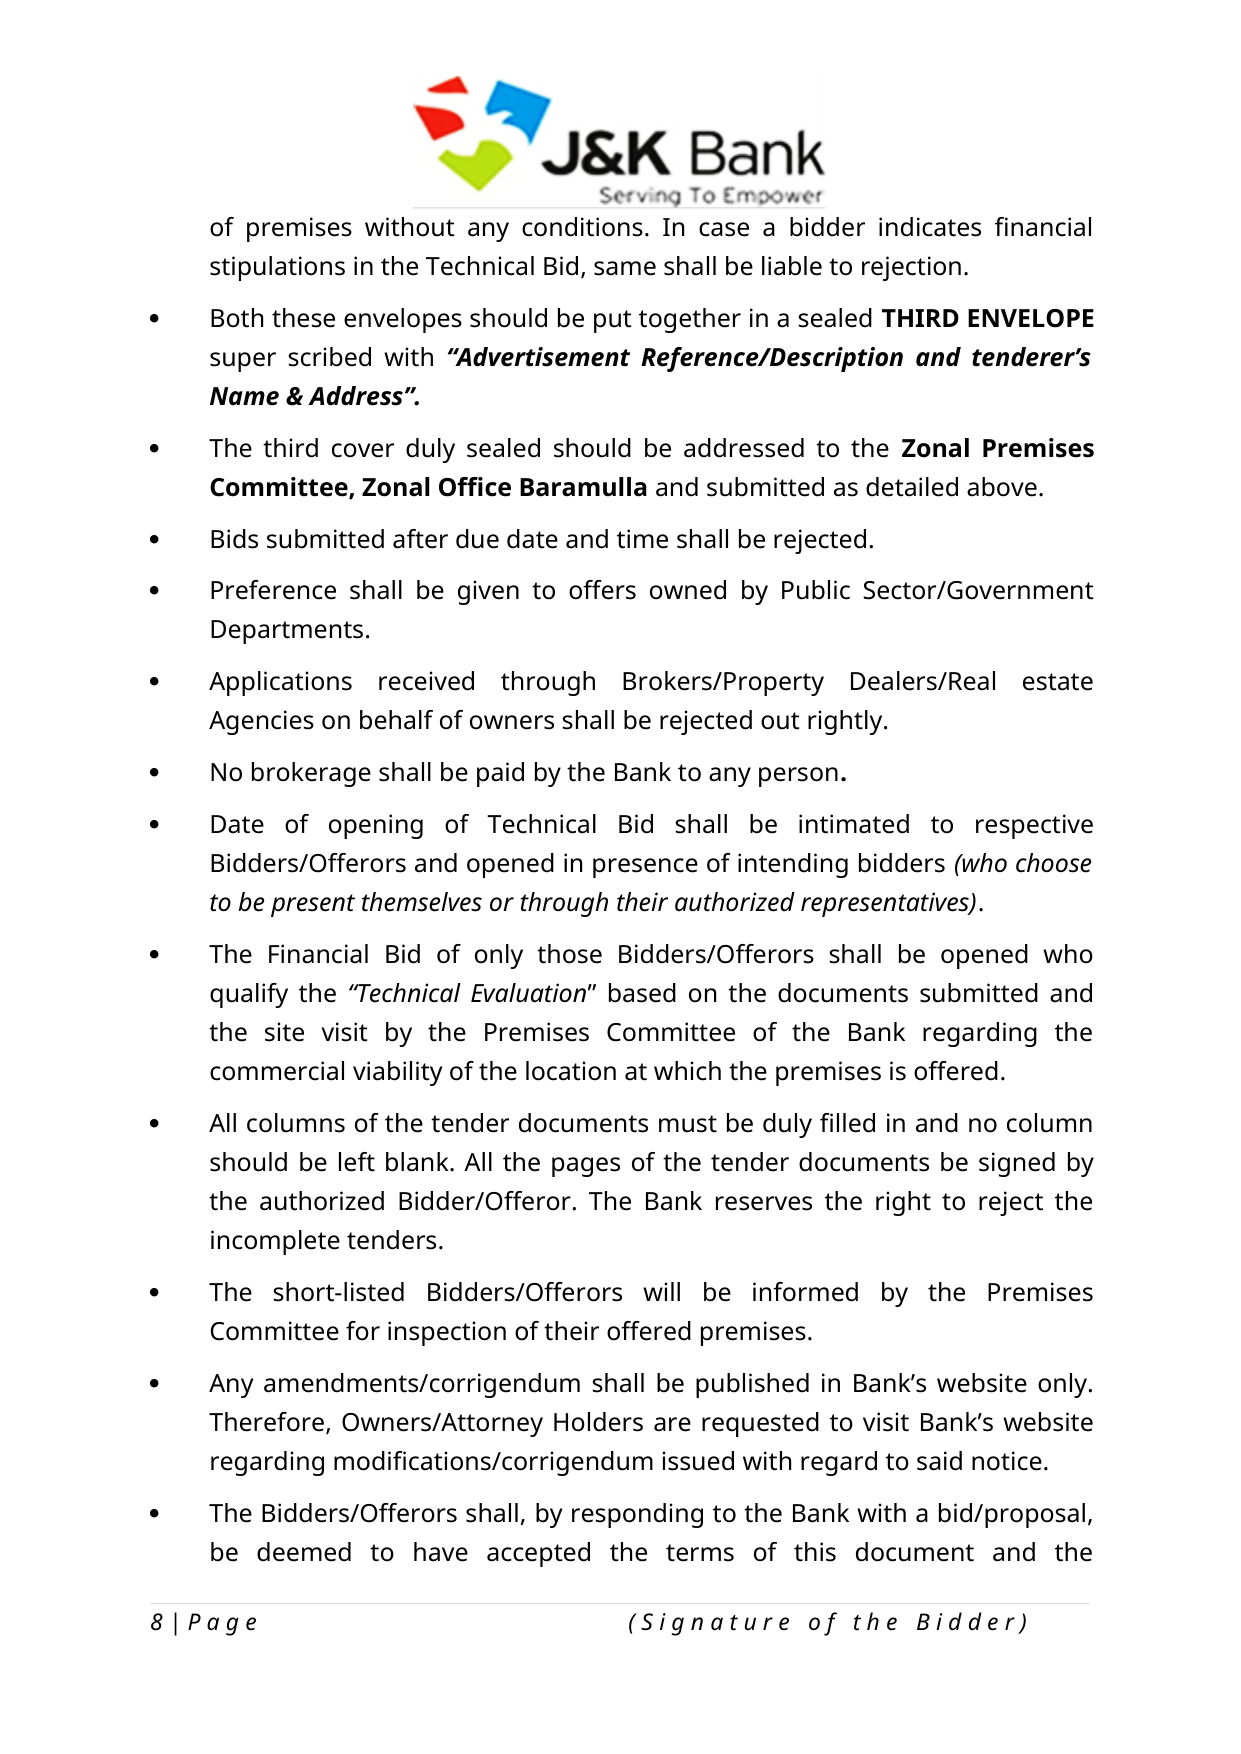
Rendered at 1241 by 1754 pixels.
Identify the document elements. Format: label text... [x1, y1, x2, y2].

list Preference shall be given to offers owned by Public Sector/Government Departments. [150, 573, 1095, 646]
picture [413, 76, 828, 210]
list The third cover duly sealed should be addressed to the Zonal Premises Committee, Zonal Office Baramulla and submitted as detailed above. [150, 430, 1095, 504]
list Applications received through Brokers/Property Dealers/Real estate Agencies on behalf of owners shall be rejected out rightly. [150, 664, 1095, 737]
list The short-listed Bidders/Offerors will be informed by the Premises Committee for inspection of their offered premises. [150, 1274, 1095, 1348]
list No brokerage shall be paid by the Bank to any person. [150, 754, 1095, 789]
list Any amendments/corrigendum shall be published in Bank’s website only. Therefore, Owners/Attorney Holders are requested to visit Bank’s website regarding modifications/corrigendum issued with regard to said notice. [150, 1365, 1095, 1478]
list Both these envelopes should be put together in a sealed THIRD ENVELOPE super scribed with “Advertisement Reference/Description and tenderer’s Name & Address”. [150, 300, 1095, 413]
list All columns of the tender documents must be duly filled in and no column should be left blank. All the pages of the tender documents be signed by the authorized Bidder/Offeror. The Bank reserves the right to reject the incomplete tenders. [150, 1105, 1095, 1257]
list Bids submitted after due date and time shall be rejected. [150, 521, 1095, 555]
list Date of opening of Technical Bid shall be intimated to respective Bidders/Offerors and opened in presence of intending bidders (who choose to be present themselves or through their authorized representatives). [150, 806, 1095, 919]
list The Financial Bid of only those Bidders/Offerors shall be opened who qualify the “Technical Evaluation” based on the documents submitted and the site visit by the Premises Committee of the Bank regarding the commercial viability of the location at which the premises is offered. [150, 936, 1095, 1088]
